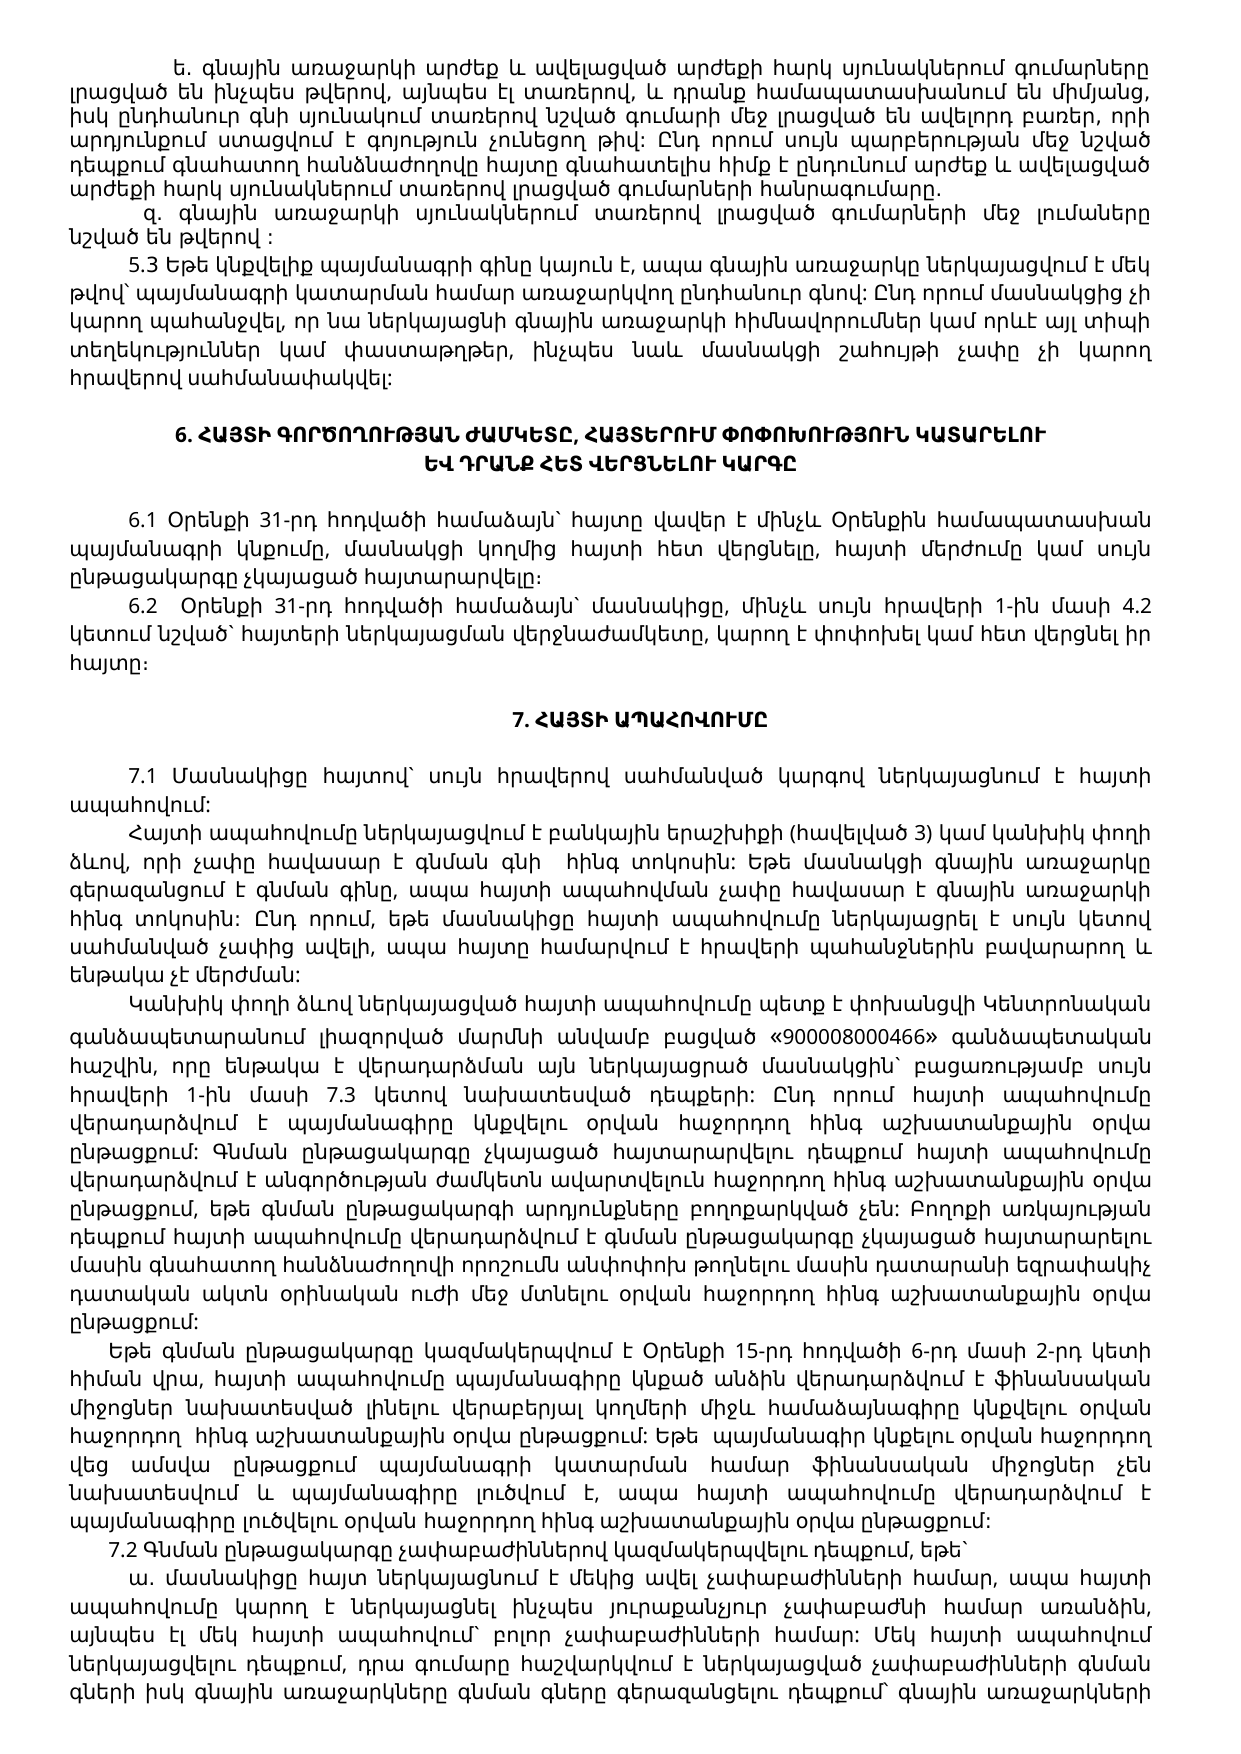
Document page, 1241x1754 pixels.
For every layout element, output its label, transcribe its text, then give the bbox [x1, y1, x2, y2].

text 6.2 Օրենքի 31-րդ հոդվածի համաձայն` մասնակիցը, մինչև սույն հրավերի 1-ին մասի 4.2 կետում նշված` հայտերի ներկայացման վերջնաժամկետը, կարող է փոփոխել կամ հետ վերցնել իր հայտը։ [69, 591, 1152, 676]
text զ. գնային առաջարկի սյունակներում տառերով լրացված գումարների մեջ լումաները նշված են թվերով : [69, 201, 1152, 250]
text 7. ՀԱՅՏԻ ԱՊԱՀՈՎՈՒՄԸ [69, 705, 1152, 733]
text 7.1 Մասնակիցը հայտով` սույն հրավերով սահմանված կարգով ներկայացնում է հայտի ապահովում: [69, 762, 1152, 818]
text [69, 1563, 1152, 1706]
text Եթե գնման ընթացակարգը կազմակերպվում է Օրենքի 15-րդ հոդվածի 6-րդ մասի 2-րդ կետի հիման վրա, հայտի ապահովումը պայմանագիրը կնքած անձին վերադարձվում է ֆինանսական միջոցներ նախատեսված լինելու վերաբերյալ կողմերի միջև համաձայնագիրը կնքվելու օրվան հաջորդող հինգ աշխատանքային օրվա ընթացքում: Եթե պայմանագիր կնքելու օրվան հաջորդող վեց ամսվա ընթացքում պայմանագրի կատարման համար ֆինանսական միջոցներ չեն նախատեսվում և պայմանագիրը լուծվում է, ապա հայտի ապահովումը վերադարձվում է պայմանագիրը լուծվելու օրվան հաջորդող հինգ աշխատանքային օրվա ընթացքում: [69, 1336, 1152, 1535]
text ԵՎ ԴՐԱՆՔ ՀԵՏ ՎԵՐՑՆԵԼՈՒ ԿԱՐԳԸ [69, 449, 1152, 477]
text Հայտի ապահովումը ներկայացվում է բանկային երաշխիքի (հավելված 3) կամ կանխիկ փողի ձևով, որի չափը հավասար է գնման գնի հինգ տոկոսին: Եթե մասնակցի գնային առաջարկը գերազանցում է գնման գինը, ապա հայտի ապահովման չափը հավասար է գնային առաջարկի հինգ տոկոսին: Ընդ որում, եթե մասնակիցը հայտի ապահովումը ներկայացրել է սույն կետով սահմանված չափից ավելի, ապա հայտը համարվում է հրավերի պահանջներին բավարարող և ենթակա չէ մերժման: [69, 818, 1152, 989]
text 7.2 Գնման ընթացակարգը չափաբաժիններով կազմակերպվելու դեպքում, եթե` [69, 1535, 1152, 1563]
text 6.1 Օրենքի 31-րդ հոդվածի համաձայն` հայտը վավեր է մինչև Օրենքին համապատասխան պայմանագրի կնքումը, մասնակցի կողմից հայտի հետ վերցնելը, հայտի մերժումը կամ սույն ընթացակարգը չկայացած հայտարարվելը։ [69, 506, 1152, 591]
text Կանխիկ փողի ձևով ներկայացված հայտի ապահովումը պետք է փոխանցվի Կենտրոնական գանձապետարանում լիազորված մարմնի անվամբ բացված «900008000466» գանձապետական հաշվին, որը ենթակա է վերադարձման այն ներկայացրած մասնակցին` բացառությամբ սույն հրավերի 1-ին մասի 7.3 կետով նախատեսված դեպքերի: Ընդ որում հայտի ապահովումը վերադարձվում է պայմանագիրը կնքվելու օրվան հաջորդող հինգ աշխատանքային օրվա ընթացքում: Գնման ընթացակարգը չկայացած հայտարարվելու դեպքում հայտի ապահովումը վերադարձվում է անգործության ժամկետն ավարտվելուն հաջորդող հինգ աշխատանքային օրվա ընթացքում, եթե գնման ընթացակարգի արդյունքները բողոքարկված չեն: Բողոքի առկայության դեպքում հայտի ապահովումը վերադարձվում է գնման ընթացակարգը չկայացած հայտարարելու մասին գնահատող հանձնաժողովի որոշումն անփոփոխ թողնելու մասին դատարանի եզրափակիչ դատական ակտն օրինական ուժի մեջ մտնելու օրվան հաջորդող հինգ աշխատանքային օրվա ընթացքում: [69, 989, 1152, 1336]
text ե. գնային առաջարկի արժեք և ավելացված արժեքի հարկ սյունակներում գումարները լրացված են ինչպես թվերով, այնպես էլ տառերով, և դրանք համապատասխանում են միմյանց, իսկ ընդհանուր գնի սյունակում տառերով նշված գումարի մեջ լրացված են ավելորդ բառեր, որի արդյունքում ստացվում է գոյություն չունեցող թիվ: Ընդ որում սույն պարբերության մեջ նշված դեպքում գնահատող հանձնաժողովը հայտը գնահատելիս հիմք է ընդունում արժեք և ավելացված արժեքի հարկ սյունակներում տառերով լրացված գումարների հանրագումարը. [69, 56, 1152, 201]
text 5.3 Եթե կնքվելիք պայմանագրի գինը կայուն է, ապա գնային առաջարկը ներկայացվում է մեկ թվով՝ պայմանագրի կատարման համար առաջարկվող ընդհանուր գնով: Ընդ որում մասնակցից չի կարող պահանջվել, որ նա ներկայացնի գնային առաջարկի հիմնավորումներ կամ որևէ այլ տիպի տեղեկություններ կամ փաստաթղթեր, ինչպես նաև մասնակցի շահույթի չափը չի կարող հրավերով սահմանափակվել: [69, 250, 1152, 392]
text 6. ՀԱՅՏԻ ԳՈՐԾՈՂՈՒԹՅԱՆ ԺԱՄԿԵՏԸ, ՀԱՅՏԵՐՈՒՄ ՓՈՓՈԽՈՒԹՅՈՒՆ ԿԱՏԱՐԵԼՈՒ [69, 420, 1152, 449]
